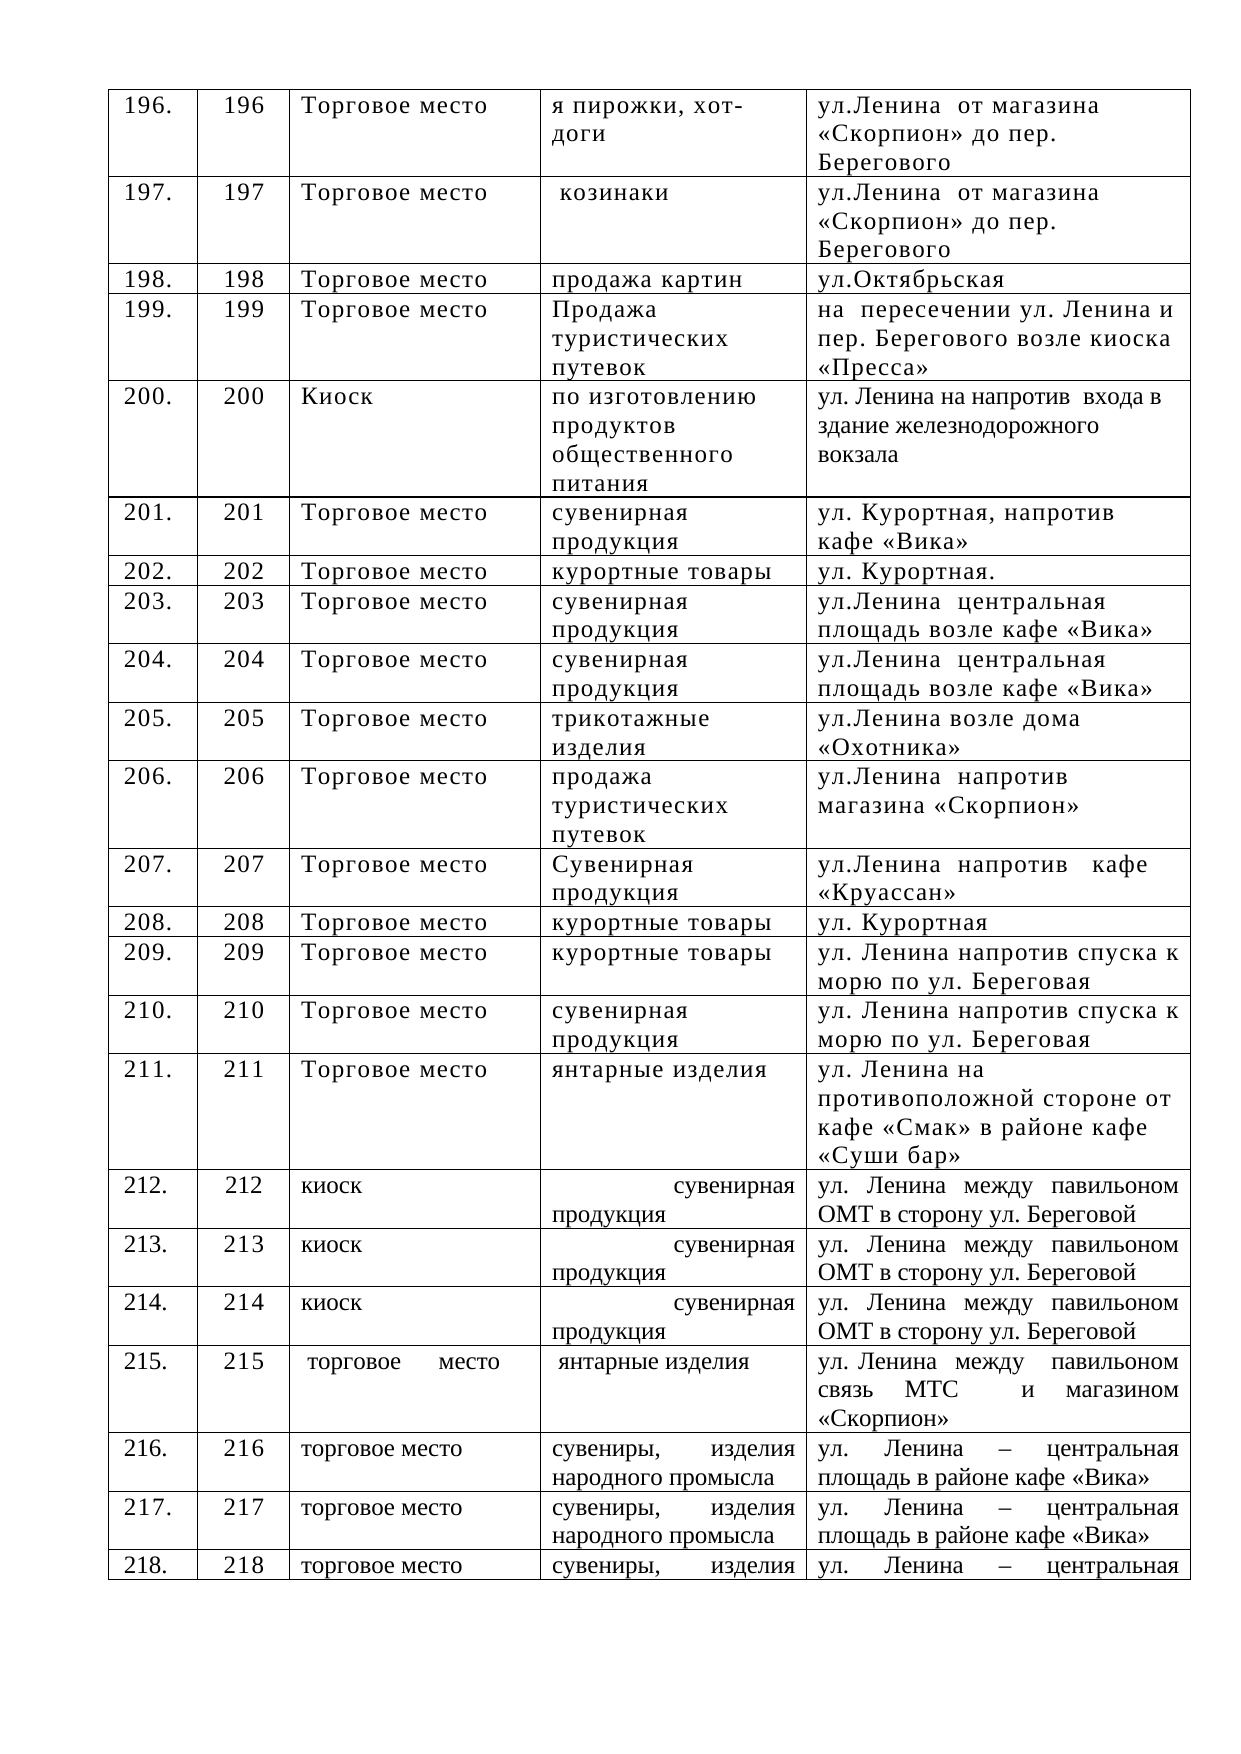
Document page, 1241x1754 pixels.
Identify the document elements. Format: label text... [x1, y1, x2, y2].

table_cell ул. Ленина на противоположной стороне от кафе «Смак» в районе кафе «Суши бар» [807, 1054, 1190, 1169]
table_cell янтарные изделия [541, 1054, 806, 1169]
table_cell курортные товары [541, 937, 806, 994]
table_cell 201 [198, 498, 289, 555]
table_cell 204 [198, 644, 289, 702]
table_cell [109, 1287, 197, 1345]
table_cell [807, 1492, 1190, 1549]
table_cell [109, 264, 197, 293]
table_cell Торговое место [290, 907, 540, 936]
table_cell ул. Курортная [807, 907, 1190, 936]
table_cell ул. Ленина между павильоном ОМТ в сторону ул. Береговой [807, 1229, 1190, 1286]
table_cell ул.Ленина напротив кафе «Круассан» [807, 849, 1190, 906]
table_cell 205 [198, 703, 289, 760]
table_cell [109, 1492, 197, 1549]
table_cell 211 [198, 1054, 289, 1169]
table_cell Торговое место [290, 264, 540, 293]
table_cell Торговое место [290, 586, 540, 643]
table_cell 202 [198, 556, 289, 585]
table_cell козинаки [541, 177, 806, 263]
table_cell [109, 907, 197, 936]
table_cell Торговое место [290, 996, 540, 1053]
table_cell продажа картин [541, 264, 806, 293]
table_cell ул. Ленина между павильоном связь МТС и магазином «Скорпион» [807, 1346, 1190, 1432]
table_cell по изготовлению продуктов общественного питания [541, 381, 806, 496]
table_cell 198 [198, 264, 289, 293]
table_cell [109, 294, 197, 380]
table_cell на пересечении ул. Ленина и пер. Берегового возле киоска «Пресса» [807, 294, 1190, 380]
table_cell [109, 996, 197, 1053]
table_cell трикотажные изделия [541, 703, 806, 760]
table_cell торговое место [290, 1550, 540, 1579]
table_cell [807, 1550, 1190, 1579]
table_cell Киоск [290, 381, 540, 496]
table_cell сувенирная продукция [541, 1170, 806, 1228]
table_cell сувенирная продукция [541, 1287, 806, 1345]
table_cell киоск [290, 1229, 540, 1286]
table_cell я пирожки, хот-доги [541, 90, 806, 176]
table_cell Торговое место [290, 1054, 540, 1169]
table_cell [109, 381, 197, 496]
table_cell [109, 761, 197, 848]
table_cell [109, 1170, 197, 1228]
table_cell Сувенирная продукция [541, 849, 806, 906]
table_cell сувенирная продукция [541, 586, 806, 643]
table_cell ул. Курортная. [807, 556, 1190, 585]
table_cell курортные товары [541, 556, 806, 585]
table_cell 216 [198, 1433, 289, 1491]
table_cell [109, 1346, 197, 1432]
table_cell торговое место [290, 1492, 540, 1549]
table_cell [109, 849, 197, 906]
table_cell 210 [198, 996, 289, 1053]
table_cell 207 [198, 849, 289, 906]
table_cell 212 [198, 1170, 289, 1228]
table_cell [109, 586, 197, 643]
table_cell Торговое место [290, 937, 540, 994]
table_cell сувениры, изделия народного промысла [541, 1492, 806, 1549]
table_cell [807, 177, 1190, 263]
table_cell 209 [198, 937, 289, 994]
table_cell 197 [198, 177, 289, 263]
table_cell сувенирная продукция [541, 996, 806, 1053]
table_cell [109, 644, 197, 702]
table_cell ул.Ленина возле дома «Охотника» [807, 703, 1190, 760]
table_cell сувенирная продукция [541, 498, 806, 555]
table_cell [109, 1433, 197, 1491]
table_cell сувенирная продукция [541, 644, 806, 702]
table_cell 215 [198, 1346, 289, 1432]
table_cell киоск [290, 1170, 540, 1228]
table_cell [109, 937, 197, 994]
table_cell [807, 90, 1190, 176]
table_cell [109, 556, 197, 585]
table_cell Торговое место [290, 177, 540, 263]
table_cell ул.Октябрьская [807, 264, 1190, 293]
table_cell Торговое место [290, 556, 540, 585]
table_cell ул. Ленина – центральная площадь в районе кафе «Вика» [807, 1433, 1190, 1491]
table_cell продажа туристических путевок [541, 761, 806, 848]
table_cell [109, 1229, 197, 1286]
table_cell [109, 703, 197, 760]
table_cell [109, 177, 197, 263]
table_cell Торговое место [290, 644, 540, 702]
table_cell Торговое место [290, 294, 540, 380]
table_cell 213 [198, 1229, 289, 1286]
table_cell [541, 1550, 806, 1579]
table_cell ул. Ленина напротив спуска к морю по ул. Береговая [807, 996, 1190, 1053]
table_cell 200 [198, 381, 289, 496]
table_cell 208 [198, 907, 289, 936]
table_cell [109, 1054, 197, 1169]
table_cell 203 [198, 586, 289, 643]
table_cell сувенирная продукция [541, 1229, 806, 1286]
table_cell 214 [198, 1287, 289, 1345]
table_cell ул.Ленина центральная площадь возле кафе «Вика» [807, 586, 1190, 643]
table_cell ул.Ленина центральная площадь возле кафе «Вика» [807, 644, 1190, 702]
table_cell торговое место [290, 1433, 540, 1491]
table_cell 206 [198, 761, 289, 848]
table_cell Торговое место [290, 703, 540, 760]
table_cell ул. Ленина между павильоном ОМТ в сторону ул. Береговой [807, 1287, 1190, 1345]
table_cell [109, 90, 197, 176]
table_cell ул. Ленина между павильоном ОМТ в сторону ул. Береговой [807, 1170, 1190, 1228]
table_cell [109, 1550, 197, 1579]
table_cell Продажа туристических путевок [541, 294, 806, 380]
table_cell [109, 498, 197, 555]
table_cell Торговое место [290, 498, 540, 555]
table_cell ул. Ленина на напротив входа в здание железнодорожного вокзала [807, 381, 1190, 496]
table_cell ул. Курортная, напротив кафе «Вика» [807, 498, 1190, 555]
table_cell курортные товары [541, 907, 806, 936]
table_cell 218 [198, 1550, 289, 1579]
table_cell ул. Ленина напротив спуска к морю по ул. Береговая [807, 937, 1190, 994]
table_cell сувениры, изделия народного промысла [541, 1433, 806, 1491]
table_cell Торговое место [290, 849, 540, 906]
table_cell Торговое место [290, 761, 540, 848]
table_cell торговое место [290, 1346, 540, 1432]
table_cell Торговое место [290, 90, 540, 176]
table_cell ул.Ленина напротив магазина «Скорпион» [807, 761, 1190, 848]
table_cell 196 [198, 90, 289, 176]
table_cell 217 [198, 1492, 289, 1549]
table_cell янтарные изделия [541, 1346, 806, 1432]
table_cell 199 [198, 294, 289, 380]
table_cell киоск [290, 1287, 540, 1345]
